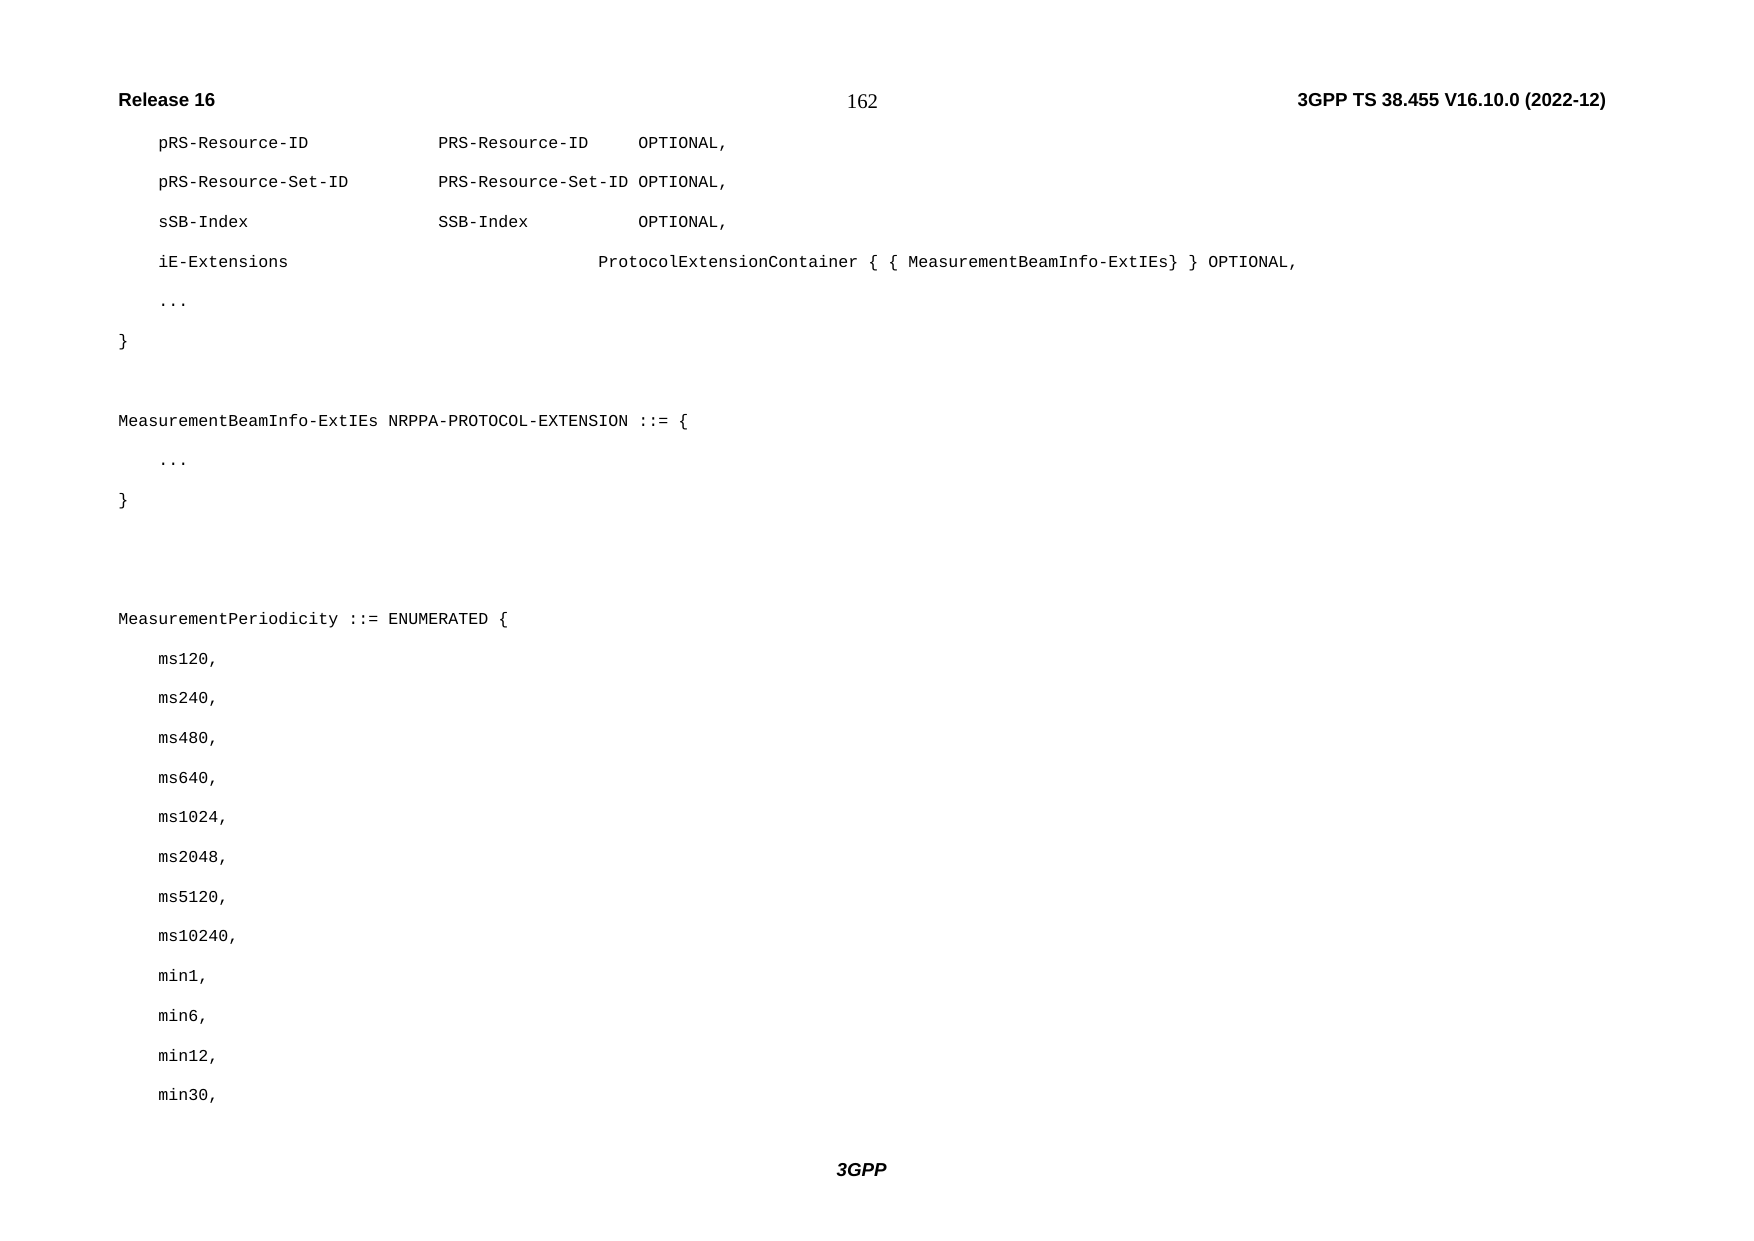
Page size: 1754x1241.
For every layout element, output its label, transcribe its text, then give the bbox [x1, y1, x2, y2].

text ms480, [118, 729, 1606, 748]
text min12, [118, 1047, 1606, 1066]
text sSB-Index SSB-Index OPTIONAL, [118, 214, 1606, 232]
text min30, [118, 1087, 1606, 1106]
text ... [118, 293, 1606, 312]
text MeasurementPeriodicity ::= ENUMERATED { [118, 611, 1606, 629]
text ms240, [118, 690, 1606, 709]
text } [118, 491, 1606, 510]
text ms2048, [118, 849, 1606, 867]
text ms120, [118, 650, 1606, 669]
text ... [118, 452, 1606, 471]
text ms5120, [118, 888, 1606, 907]
text pRS-Resource-Set-ID PRS-Resource-Set-ID OPTIONAL, [118, 174, 1606, 193]
text ms1024, [118, 809, 1606, 828]
text min6, [118, 1007, 1606, 1026]
text ms640, [118, 769, 1606, 788]
text pRS-Resource-ID PRS-Resource-ID OPTIONAL, [118, 134, 1606, 153]
text min1, [118, 968, 1606, 987]
text } [118, 333, 1606, 352]
text ms10240, [118, 928, 1606, 947]
text iE-Extensions ProtocolExtensionContainer { { MeasurementBeamInfo-ExtIEs} } OPTIONAL, [118, 253, 1606, 272]
text MeasurementBeamInfo-ExtIEs NRPPA-PROTOCOL-EXTENSION ::= { [118, 412, 1606, 431]
